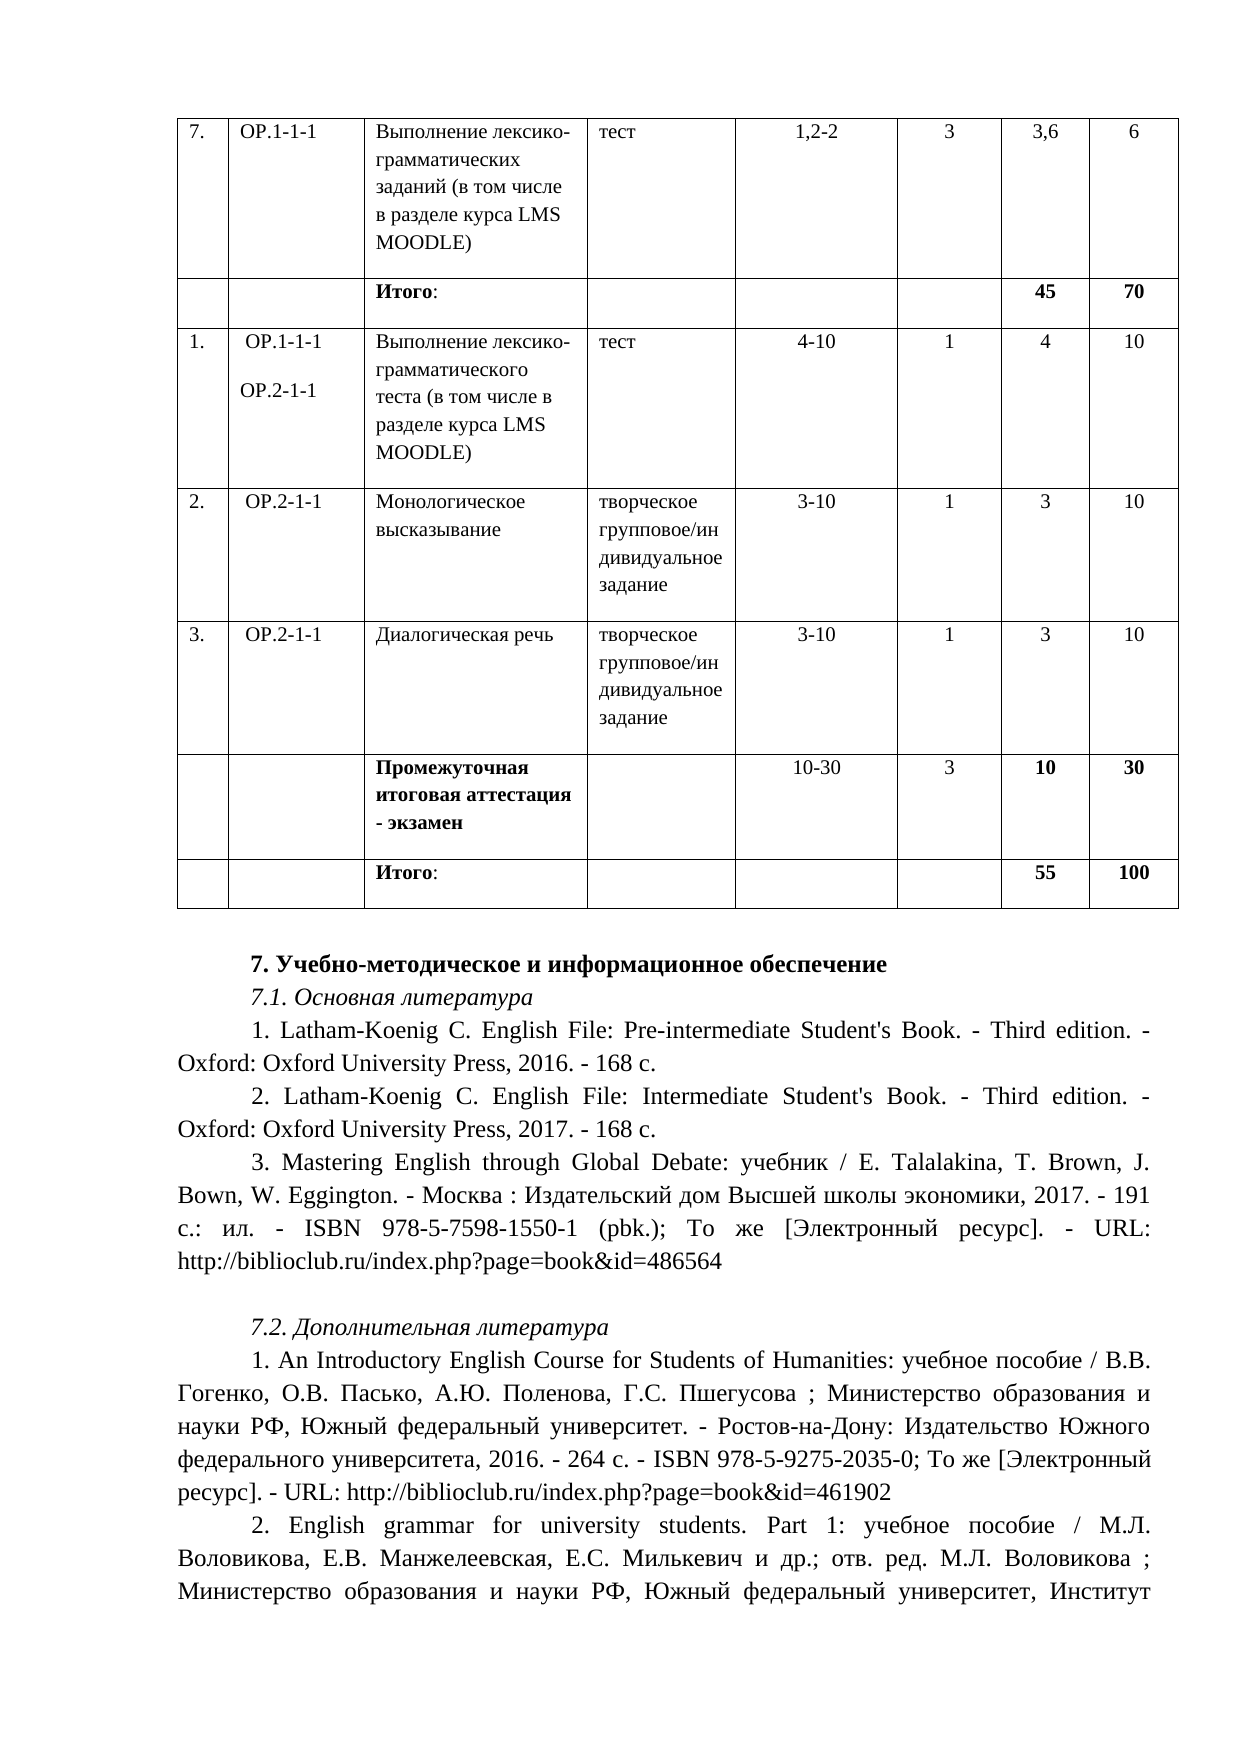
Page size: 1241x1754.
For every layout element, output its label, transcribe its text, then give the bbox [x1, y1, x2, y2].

table_cell 4-10 [736, 329, 897, 488]
table_cell 10 [1002, 755, 1089, 858]
table_cell 45 [1002, 279, 1089, 328]
text 2. Latham-Koenig C. English File: Intermediate Student's Book. - Third edition. - Oxford: Oxford University Press, 2017. - 168 с. [177, 1081, 1152, 1143]
table_cell [898, 860, 1001, 908]
text 7. Учебно-методическое и информационное обеспечение [177, 949, 1152, 978]
table_cell 3 [1002, 622, 1089, 753]
table_cell [588, 860, 735, 908]
table_cell 3 [898, 119, 1001, 278]
table_cell 1,2-2 [736, 119, 897, 278]
table_cell 55 [1002, 860, 1089, 908]
table_cell ОР.2-1-1 [229, 489, 364, 621]
table_cell [736, 279, 897, 328]
table_cell [178, 279, 228, 328]
table_cell 2. [178, 489, 228, 621]
table_cell творческое групповое/индивидуальное задание [588, 489, 735, 621]
table_cell 10 [1090, 329, 1178, 488]
table_cell [588, 279, 735, 328]
table_cell 100 [1090, 860, 1178, 908]
table_cell Итого: [365, 860, 587, 908]
table_cell 30 [1090, 755, 1178, 858]
table_cell 3. [178, 622, 228, 753]
table_cell 7. [178, 119, 228, 278]
table_cell Диалогическая речь [365, 622, 587, 753]
table_cell 1 [898, 622, 1001, 753]
table_cell 1 [898, 329, 1001, 488]
table_cell 10 [1090, 489, 1178, 621]
table_cell 70 [1090, 279, 1178, 328]
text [177, 1510, 1152, 1605]
table_cell ОР.2-1-1 [229, 622, 364, 753]
table_cell [229, 860, 364, 908]
table_cell ОР.1-1-1 [229, 119, 364, 278]
table_cell [736, 860, 897, 908]
table_cell творческое групповое/индивидуальное задание [588, 622, 735, 753]
table_cell 1. [178, 329, 228, 488]
text 1. Latham-Koenig C. English File: Pre-intermediate Student's Book. - Third edition. - Oxford: Oxford University Press, 2016. - 168 с. [177, 1015, 1152, 1077]
table_cell 3-10 [736, 622, 897, 753]
table_cell 10-30 [736, 755, 897, 858]
table_cell 4 [1002, 329, 1089, 488]
table_cell Промежуточная итоговая аттестация - экзамен [365, 755, 587, 858]
table_cell 3 [898, 755, 1001, 858]
table_cell Выполнение лексико-грамматического теста (в том числе в разделе курса LMS MOODLE) [365, 329, 587, 488]
table_cell Выполнение лексико-грамматических заданий (в том числе в разделе курса LMS MOODLE) [365, 119, 587, 278]
table_cell 3,6 [1002, 119, 1089, 278]
table_cell [178, 860, 228, 908]
table_cell [588, 755, 735, 858]
table_cell 1 [898, 489, 1001, 621]
table_cell тест [588, 119, 735, 278]
text 1. An Introductory English Course for Students of Humanities: учебное пособие / В.В. Гогенко, О.В. Пасько, А.Ю. Поленова, Г.С. Пшегусова ; Министерство образования и науки РФ, Южный федеральный университет. - Ростов-на-Дону: Издательство Южного федерального университета, 2016. - 264 с. - ISBN 978-5-9275-2035-0; То же [Электронный ресурс]. - URL: http://biblioclub.ru/index.php?page=book&id=461902 [177, 1345, 1152, 1506]
table_cell 10 [1090, 622, 1178, 753]
text 7.2. Дополнительная литература [177, 1312, 1152, 1341]
table_cell [229, 279, 364, 328]
text 3. Mastering English through Global Debate: учебник / E. Talalakina, T. Brown, J. Bown, W. Eggington. - Москва : Издательский дом Высшей школы экономики, 2017. - 191 с.: ил. - ISBN 978-5-7598-1550-1 (pbk.); То же [Электронный ресурс]. - URL: http://biblioclub.ru/index.php?page=book&id=486564 [177, 1147, 1152, 1275]
table_cell 3 [1002, 489, 1089, 621]
table_cell тест [588, 329, 735, 488]
table_cell [898, 279, 1001, 328]
table_cell Итого: [365, 279, 587, 328]
table_cell ОР.1-1-1 ОР.2-1-1 [229, 329, 364, 488]
table_cell 6 [1090, 119, 1178, 278]
table_cell Монологическое высказывание [365, 489, 587, 621]
table_cell 3-10 [736, 489, 897, 621]
text 7.1. Основная литература [177, 982, 1152, 1011]
table_cell [178, 755, 228, 858]
table_cell [229, 755, 364, 858]
